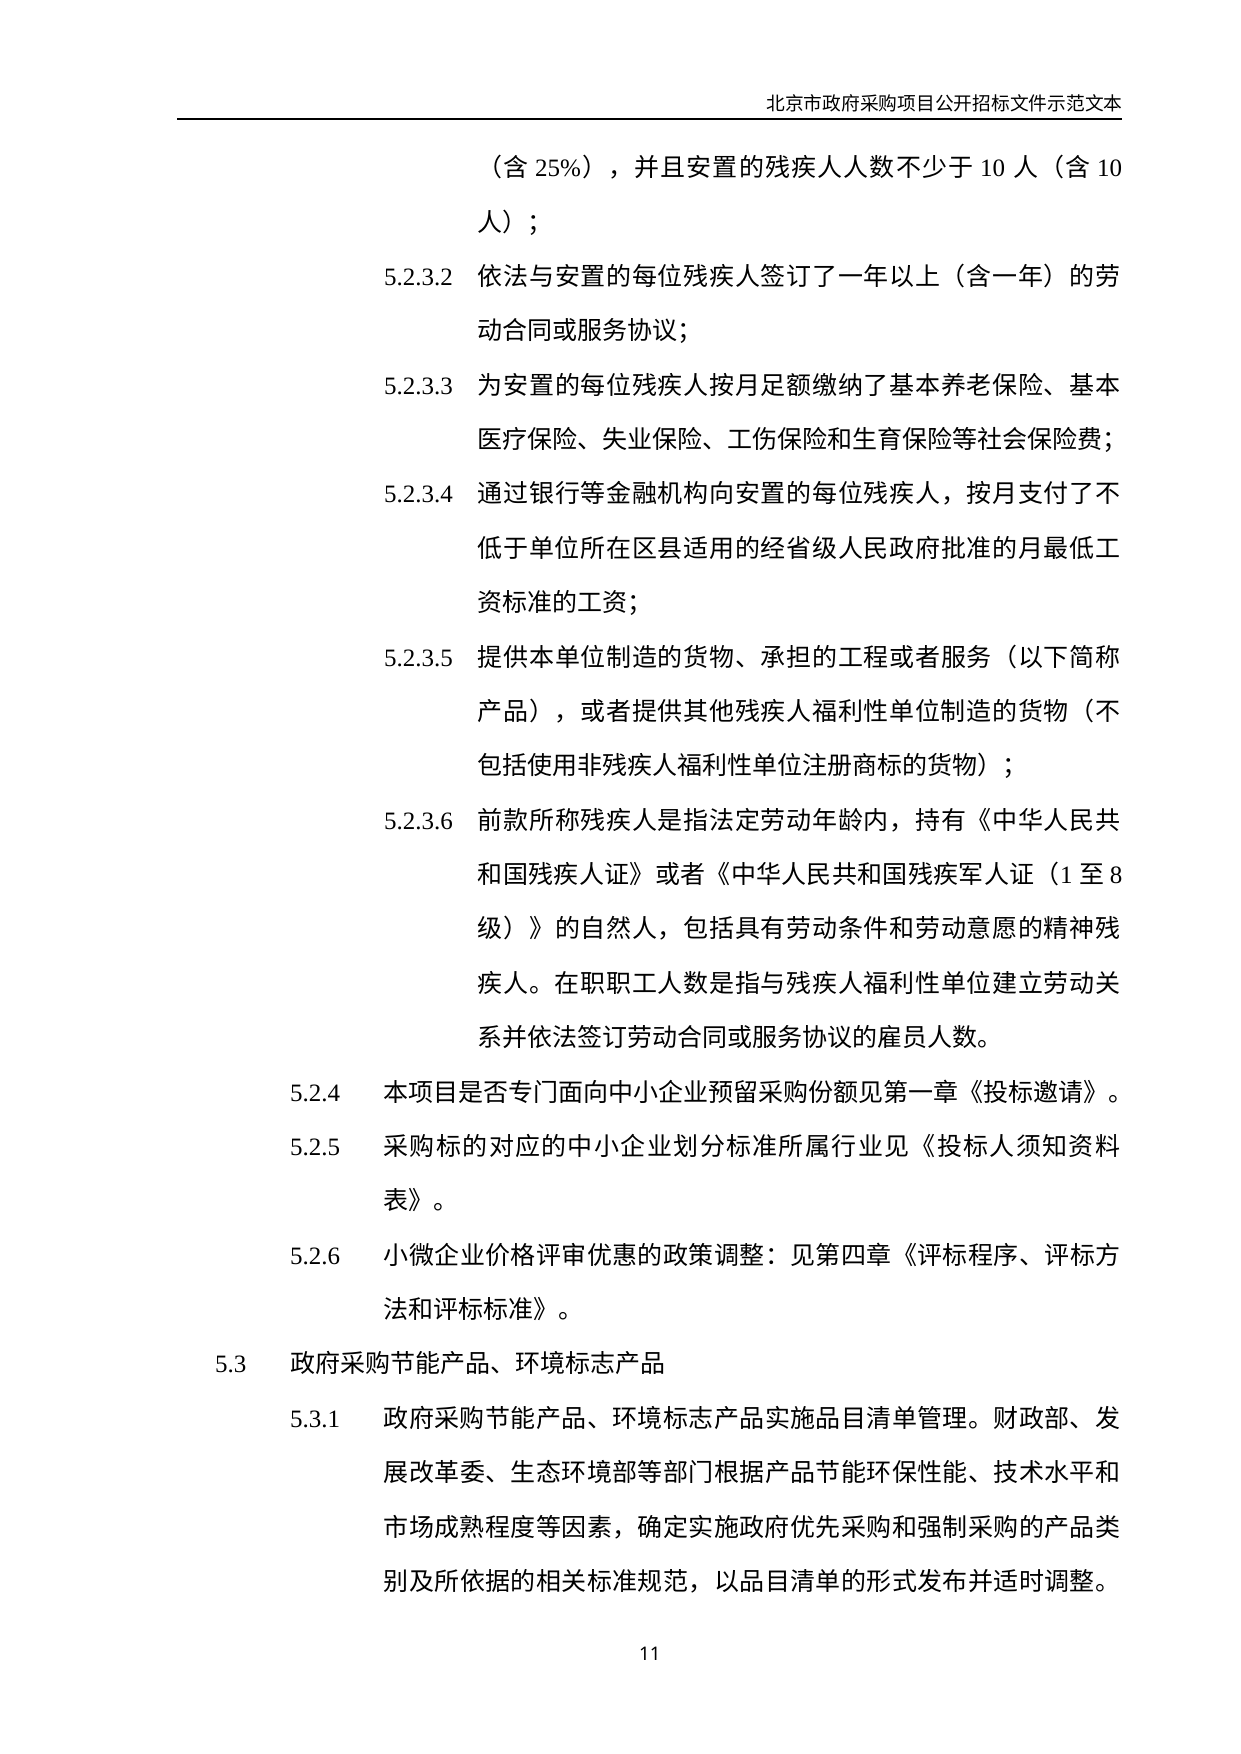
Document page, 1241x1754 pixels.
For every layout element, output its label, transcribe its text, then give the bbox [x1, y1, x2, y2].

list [290, 1398, 1122, 1598]
list 采购标的对应的中小企业划分标准所属行业见《投标人须知资料表》。 [290, 1126, 1122, 1217]
list 政府采购节能产品、环境标志产品 [215, 1344, 1122, 1380]
list 提供本单位制造的货物、承担的工程或者服务（以下简称产品），或者提供其他残疾人福利性单位制造的货物（不包括使用非残疾人福利性单位注册商标的货物）； [384, 637, 1122, 782]
list 小微企业价格评审优惠的政策调整：见第四章《评标程序、评标方法和评标标准》。 [290, 1235, 1122, 1326]
list 为安置的每位残疾人按月足额缴纳了基本养老保险、基本医疗保险、失业保险、工伤保险和生育保险等社会保险费； [384, 365, 1122, 456]
list 前款所称残疾人是指法定劳动年龄内，持有《中华人民共和国残疾人证》或者《中华人民共和国残疾军人证（1 至8 级）》的自然人，包括具有劳动条件和劳动意愿的精神残疾人。在职职工人数是指与残疾人福利性单位建立劳动关系并依法签订劳动合同或服务协议的雇员人数。 [384, 800, 1122, 1054]
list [384, 148, 1122, 238]
list 依法与安置的每位残疾人签订了一年以上（含一年）的劳动合同或服务协议； [384, 256, 1122, 347]
list 通过银行等金融机构向安置的每位残疾人，按月支付了不低于单位所在区县适用的经省级人民政府批准的月最低工资标准的工资； [384, 474, 1122, 619]
list 本项目是否专门面向中小企业预留采购份额见第一章《投标邀请》。 [290, 1072, 1122, 1108]
